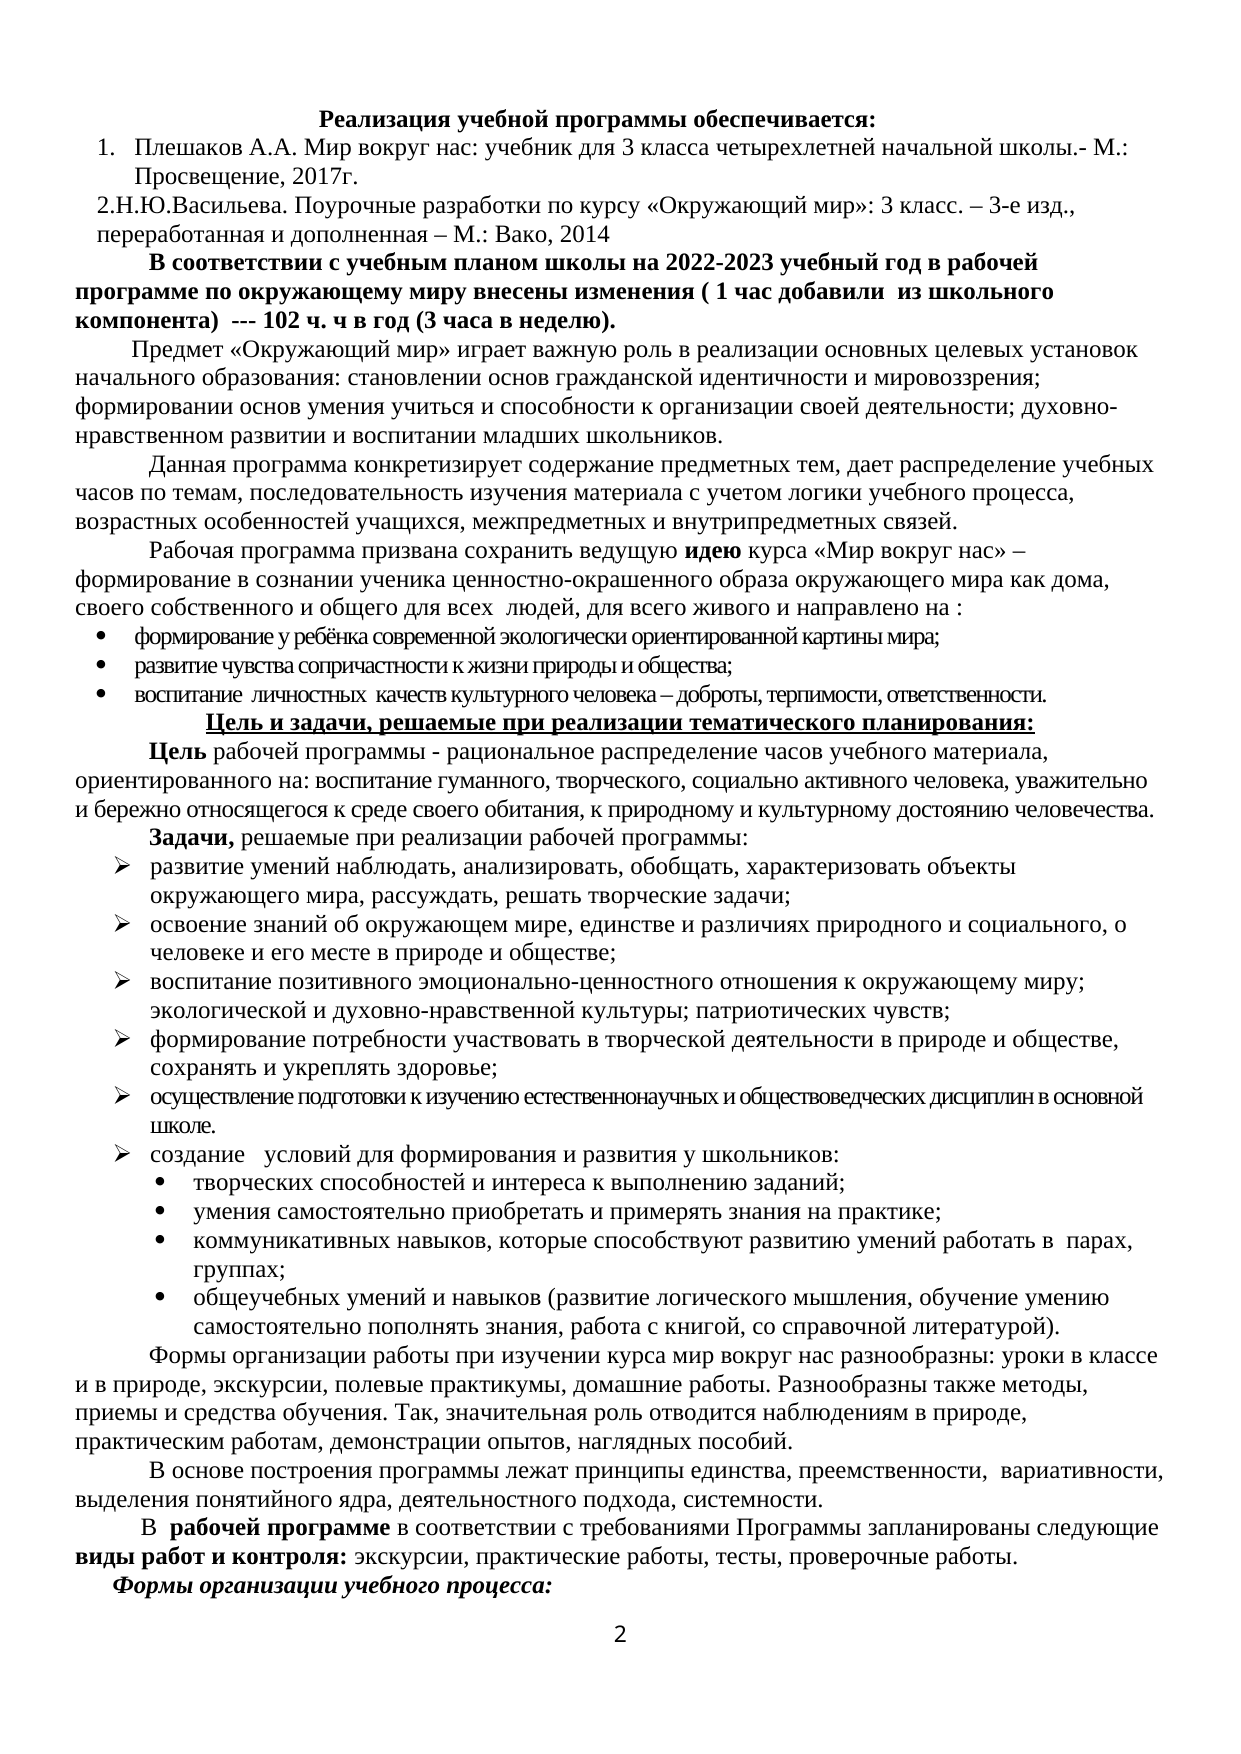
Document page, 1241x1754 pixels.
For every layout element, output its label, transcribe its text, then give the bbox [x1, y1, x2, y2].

text Формы организации работы при изучении курса мир вокруг нас разнообразны: уроки в классе и в природе, экскурсии, полевые практикумы, домашние работы. Разнообразны также методы, приемы и средства обучения. Так, значительная роль отводится наблюдениям в природе, практическим работам, демонстрации опытов, наглядных пособий. [75, 1340, 1165, 1455]
list создание условий для формирования и развития у школьников: [112, 1139, 1165, 1167]
text В рабочей программе в соответствии с требованиями Программы запланированы следующие виды работ и контроля: экскурсии, практические работы, тесты, проверочные работы. [75, 1512, 1165, 1570]
text Данная программа конкретизирует содержание предметных тем, дает распределение учебных часов по темам, последовательность изучения материала с учетом логики учебного процесса, возрастных особенностей учащихся, межпредметных и внутрипредметных связей. [75, 449, 1165, 535]
list коммуникативных навыков, которые способствуют развитию умений работать в парах, группах; [156, 1225, 1165, 1282]
list освоение знаний об окружающем мире, единстве и различиях природного и социального, о человеке и его месте в природе и обществе; [112, 909, 1165, 966]
text Рабочая программа призвана сохранить ведущую идею курса «Мир вокруг нас» – формирование в сознании ученика ценностно-окрашенного образа окружающего мира как дома, своего собственного и общего для всех людей, для всего живого и направлено на : [75, 535, 1165, 621]
list воспитание личностных качеств культурного человека – доброты, терпимости, ответственности. [97, 679, 1165, 707]
list развитие чувства сопричастности к жизни природы и общества; [97, 650, 1165, 679]
text Задачи, решаемые при реализации рабочей программы: [75, 822, 1165, 851]
list развитие умений наблюдать, анализировать, обобщать, характеризовать объекты окружающего мира, рассуждать, решать творческие задачи; [112, 851, 1165, 909]
list формирование потребности участвовать в творческой деятельности в природе и обществе, сохранять и укреплять здоровье; [112, 1024, 1165, 1081]
list формирование у ребёнка современной экологически ориентированной картины мира; [97, 621, 1165, 650]
text Цель рабочей программы - рациональное распределение часов учебного материала, ориентированного на: воспитание гуманного, творческого, социально активного человека, уважительно и бережно относящегося к среде своего обитания, к природному и культурному достоянию человечества. [75, 736, 1165, 822]
text Реализация учебной программы обеспечивается: [75, 104, 1165, 132]
list творческих способностей и интереса к выполнению заданий; [156, 1167, 1165, 1196]
list Плешаков А.А. Мир вокруг нас: учебник для 3 класса четырехлетней начальной школы.- М.: Просвещение, 2017г. [97, 132, 1165, 190]
text В основе построения программы лежат принципы единства, преемственности, вариативности, выделения понятийного ядра, деятельностного подхода, системности. [75, 1455, 1165, 1512]
list общеучебных умений и навыков (развитие логического мышления, обучение умению самостоятельно пополнять знания, работа с книгой, со справочной литературой). [156, 1282, 1165, 1340]
list умения самостоятельно приобретать и примерять знания на практике; [156, 1196, 1165, 1225]
text Цель и задачи, решаемые при реализации тематического планирования: [75, 707, 1165, 736]
text Формы организации учебного процесса: [75, 1570, 1165, 1599]
list осуществление подготовки к изучению естественнонаучных и обществоведческих дисциплин в основной школе. [112, 1081, 1165, 1139]
text Предмет «Окружающий мир» играет важную роль в реализации основных целевых установок начального образования: становлении основ гражданской идентичности и мировоззрения; формировании основ умения учиться и способности к организации своей деятельности; духовно-нравственном развитии и воспитании младших школьников. [75, 334, 1165, 449]
text 2.Н.Ю.Васильева. Поурочные разработки по курсу «Окружающий мир»: 3 класс. – 3-е изд., переработанная и дополненная – М.: Вако, 2014 [97, 190, 1165, 247]
list воспитание позитивного эмоционально-ценностного отношения к окружающему миру; экологической и духовно-нравственной культуры; патриотических чувств; [112, 966, 1165, 1024]
text В соответствии с учебным планом школы на 2022-2023 учебный год в рабочей программе по окружающему миру внесены изменения ( 1 час добавили из школьного компонента) --- 102 ч. ч в год (3 часа в неделю). [75, 247, 1165, 334]
